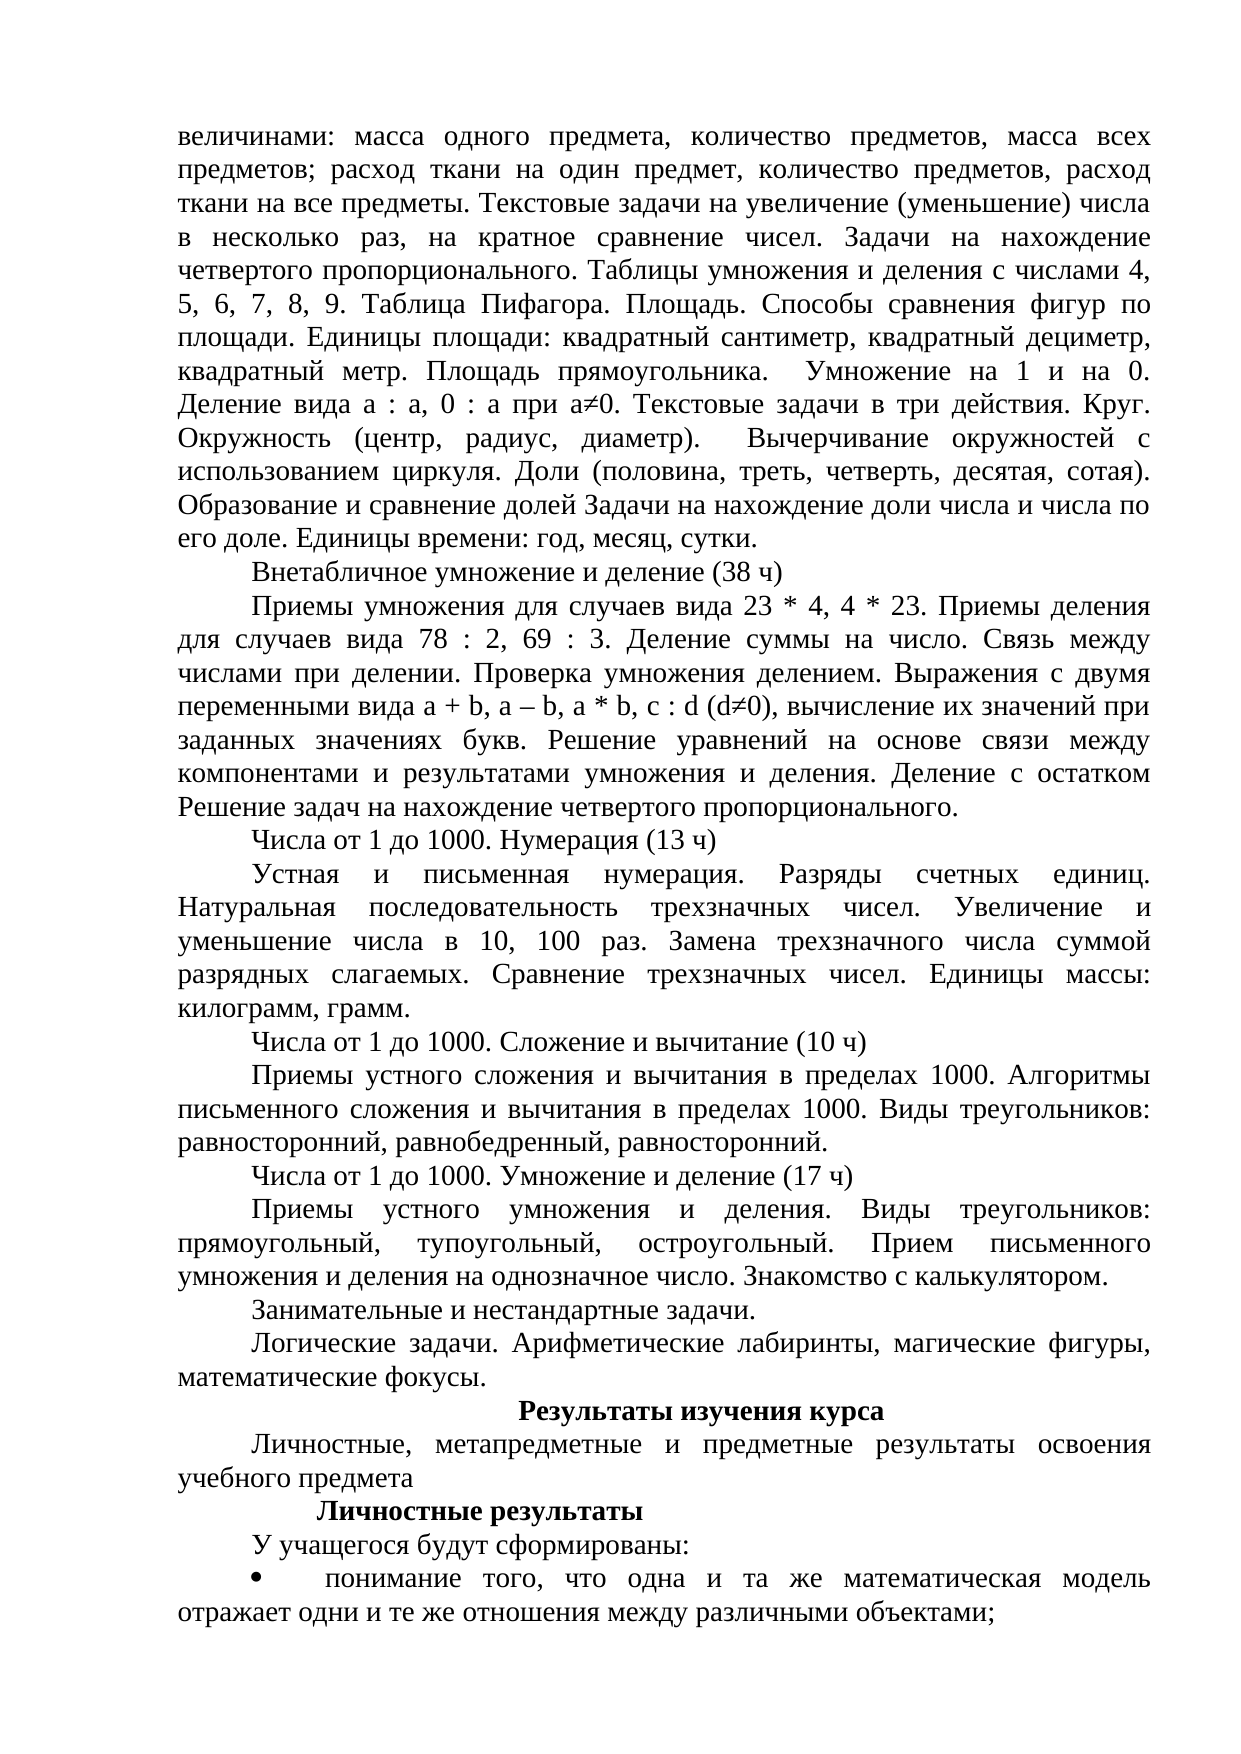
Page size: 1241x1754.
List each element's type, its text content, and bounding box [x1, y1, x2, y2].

text Приемы устного умножения и деления. Виды треугольников: прямоугольный, тупоугольный, остроугольный. Прием письменного умножения и деления на однозначное число. Знакомство с калькулятором. [177, 1191, 1152, 1292]
text Занимательные и нестандартные задачи. [177, 1292, 1152, 1326]
text Числа от 1 до 1000. Сложение и вычитание (10 ч) [177, 1024, 1152, 1057]
text Числа от 1 до 1000. Нумерация (13 ч) [177, 822, 1152, 856]
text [177, 118, 1152, 554]
subtitle Личностные результаты [177, 1493, 1152, 1527]
text Приемы устного сложения и вычитания в пределах 1000. Алгоритмы письменного сложения и вычитания в пределах 1000. Виды треугольников: равносторонний, равнобедренный, равносторонний. [177, 1057, 1152, 1158]
text У учащегося будут сформированы: [177, 1527, 1152, 1560]
text Логические задачи. Арифметические лабиринты, магические фигуры, математические фокусы. [177, 1326, 1152, 1393]
text Внетабличное умножение и деление (38 ч) [177, 554, 1152, 588]
text Результаты изучения курса [177, 1393, 1152, 1426]
text Личностные, метапредметные и предметные результаты освоения учебного предмета [177, 1426, 1152, 1493]
text Числа от 1 до 1000. Умножение и деление (17 ч) [177, 1158, 1152, 1191]
text Приемы умножения для случаев вида 23 * 4, 4 * 23. Приемы деления для случаев вида 78 : 2, 69 : 3. Деление суммы на число. Связь между числами при делении. Проверка умножения делением. Выражения с двумя переменными вида a + b, a – b, a * b, c : d (d≠0), вычисление их значений при заданных значениях букв. Решение уравнений на основе связи между компонентами и результатами умножения и деления. Деление с остатком Решение задач на нахождение четвертого пропорционального. [177, 588, 1152, 822]
list понимание того, что одна и та же математическая модель отражает одни и те же отношения между различными объектами; [177, 1560, 1152, 1628]
text Устная и письменная нумерация. Разряды счетных единиц. Натуральная последовательность трехзначных чисел. Увеличение и уменьшение числа в 10, 100 раз. Замена трехзначного числа суммой разрядных слагаемых. Сравнение трехзначных чисел. Единицы массы: килограмм, грамм. [177, 856, 1152, 1024]
